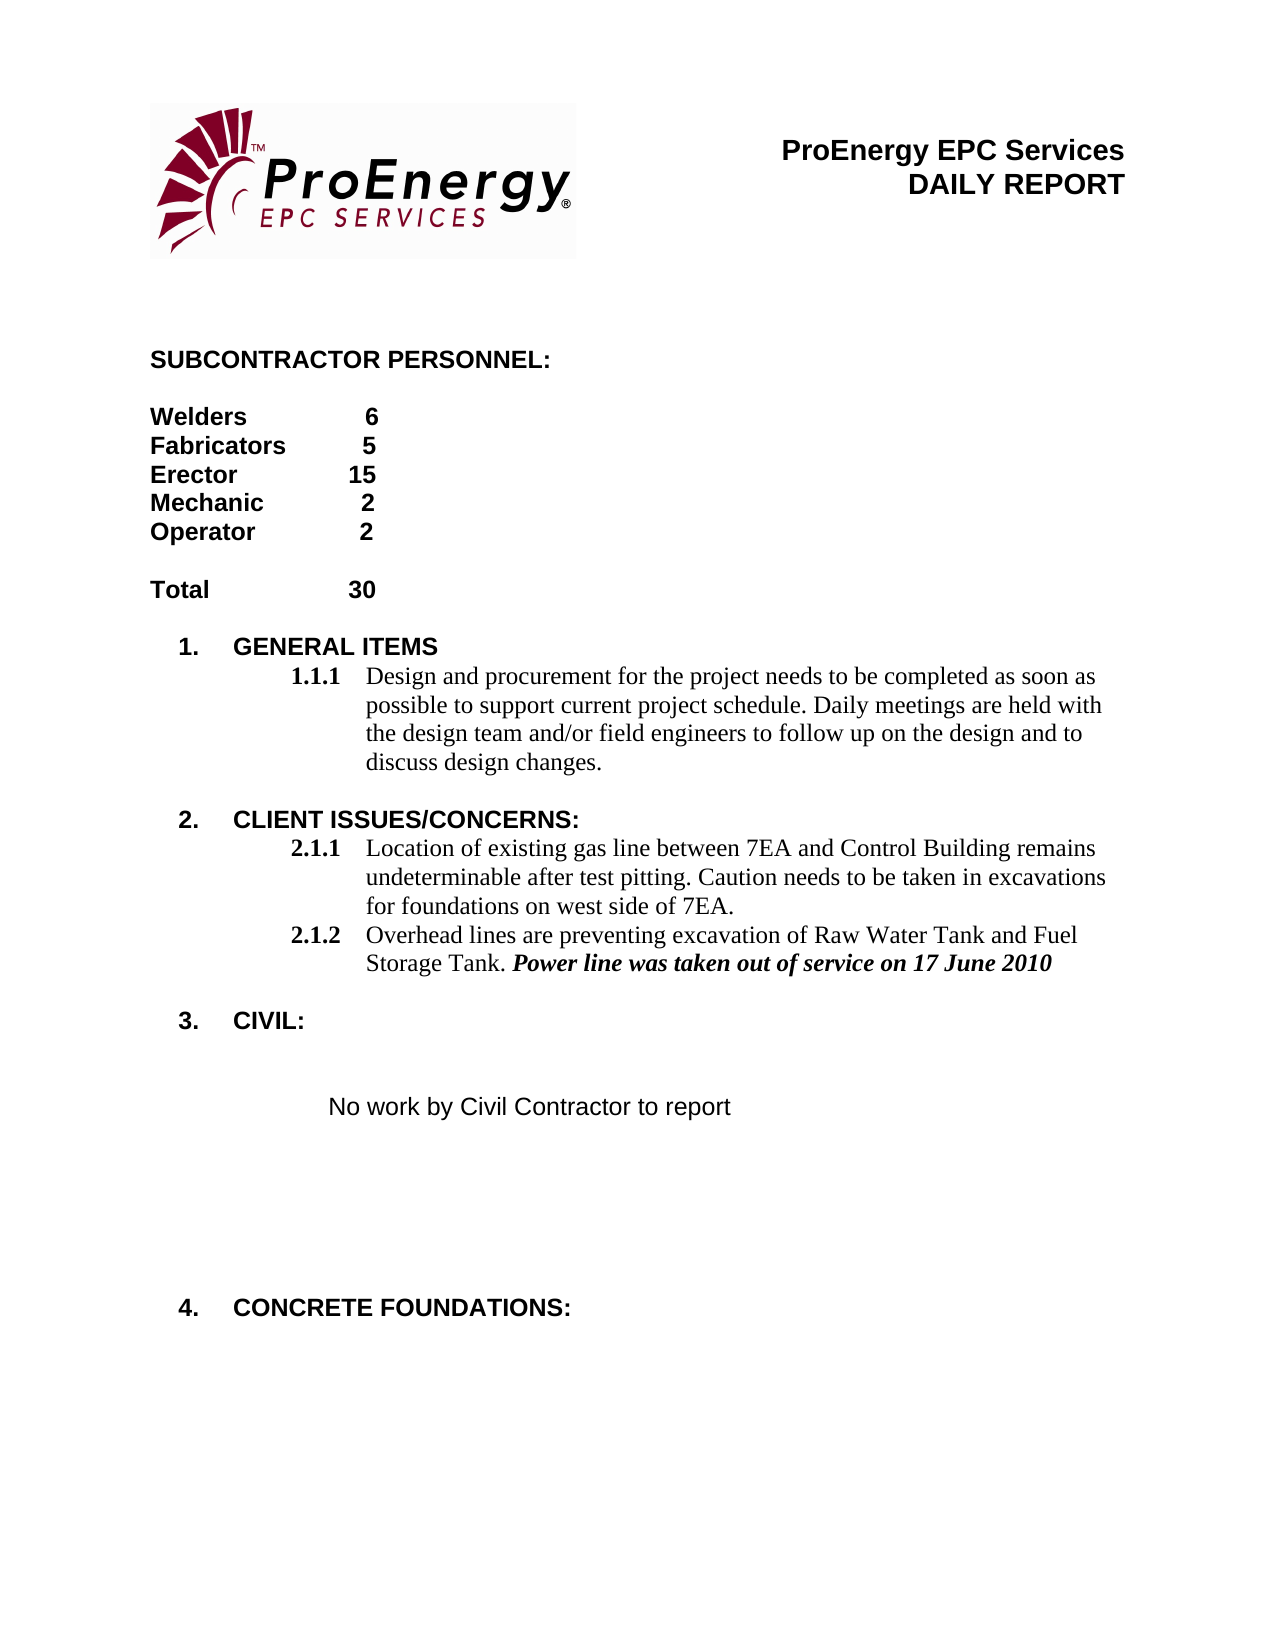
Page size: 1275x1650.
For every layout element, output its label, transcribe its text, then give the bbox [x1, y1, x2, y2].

list Location of existing gas line between 7EA and Control Building remains undeterminable after test pitting. Caution needs to be taken in excavations for foundations on west side of 7EA. [291, 833, 1125, 920]
list No work by Civil Contractor to report [328, 1092, 1125, 1121]
list Design and procurement for the project needs to be completed as soon as possible to support current project schedule. Daily meetings are held with the design team and/or field engineers to follow up on the design and to discuss design changes. [291, 661, 1125, 776]
text Operator 2 [150, 517, 1125, 546]
text Fabricators 5 [150, 431, 1125, 460]
list CONCRETE FOUNDATIONS: [178, 1293, 1125, 1322]
list CLIENT ISSUES/CONCERNS: [178, 805, 1125, 833]
text Erector 15 [150, 460, 1125, 488]
text Mechanic 2 [150, 488, 1125, 517]
picture [150, 103, 577, 259]
text Total 30 [150, 575, 1125, 603]
text SUBCONTRACTOR PERSONNEL: [150, 345, 1125, 373]
list CIVIL: [178, 1006, 1125, 1035]
list Overhead lines are preventing excavation of Raw Water Tank and Fuel Storage Tank. Power line was taken out of service on 17 June 2010 [291, 920, 1125, 977]
list GENERAL ITEMS [178, 632, 1125, 661]
text Welders 6 [150, 402, 1125, 431]
